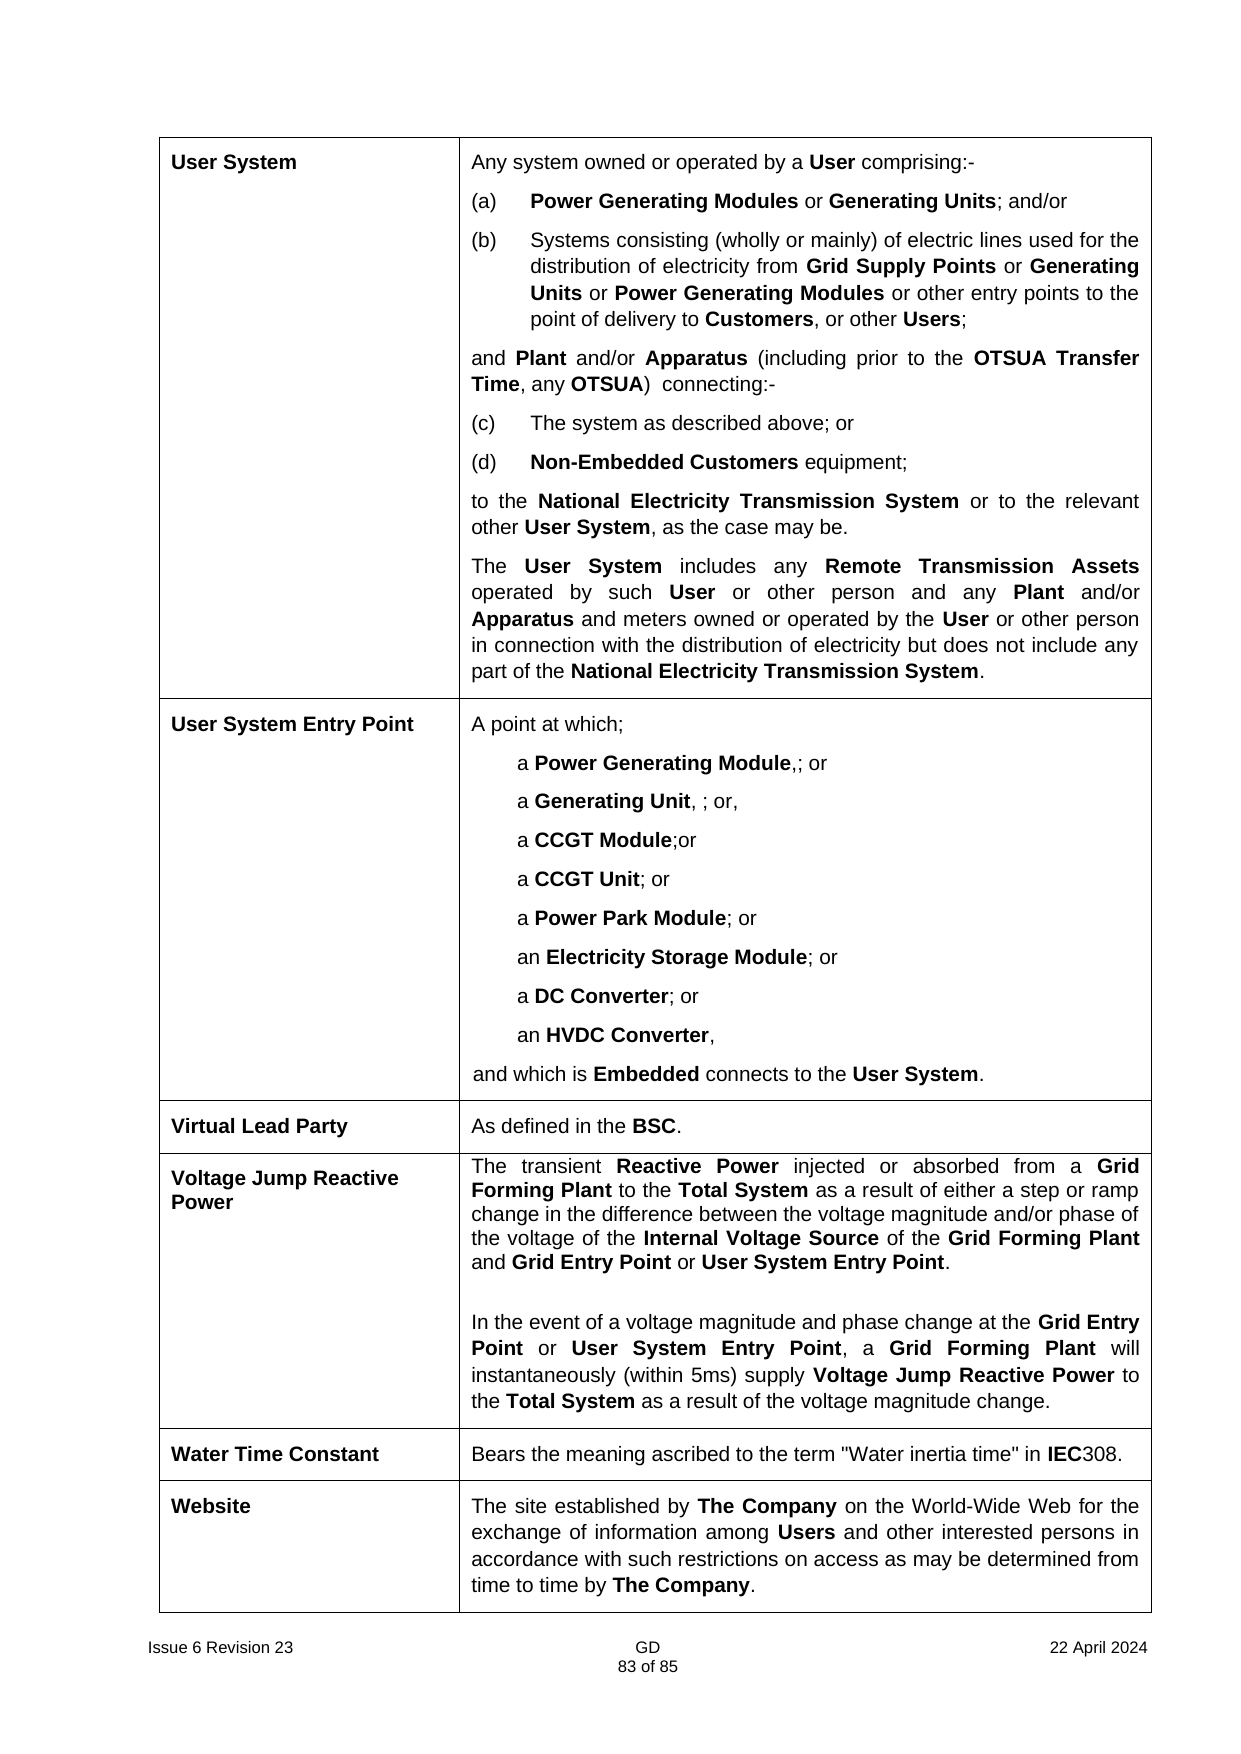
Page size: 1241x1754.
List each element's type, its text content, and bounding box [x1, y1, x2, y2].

table_cell Any system owned or operated by a User comprising:- (a) Power Generating Modules or Generating Units; and/or (b) Systems consisting (wholly or mainly) of electric lines used for the distribution of electricity from Grid Supply Points or Generating Units or Power Generating Modules or other entry points to the point of delivery to Customers, or other Users; and Plant and/or Apparatus (including prior to the OTSUA Transfer Time, any OTSUA) connecting:- (c) The system as described above; or (d) Non-Embedded Customers equipment; to the National Electricity Transmission System or to the relevant other User System, as the case may be. The User System includes any Remote Transmission Assets operated by such User or other person and any Plant and/or Apparatus and meters owned or operated by the User or other person in connection with the distribution of electricity but does not include any part of the National Electricity Transmission System. [460, 138, 1151, 698]
table_cell The transient Reactive Power injected or absorbed from a Grid Forming Plant to the Total System as a result of either a step or ramp change in the difference between the voltage magnitude and/or phase of the voltage of the Internal Voltage Source of the Grid Forming Plant and Grid Entry Point or User System Entry Point. In the event of a voltage magnitude and phase change at the Grid Entry Point or User System Entry Point, a Grid Forming Plant will instantaneously (within 5ms) supply Voltage Jump Reactive Power to the Total System as a result of the voltage magnitude change. [460, 1154, 1151, 1428]
table_cell Water Time Constant [160, 1429, 459, 1480]
table_cell User System [160, 138, 459, 698]
table_cell User System Entry Point [160, 699, 459, 1100]
table_cell As defined in the BSC. [460, 1101, 1151, 1153]
table_cell Website [160, 1481, 459, 1612]
table_cell Virtual Lead Party [160, 1101, 459, 1153]
table_cell Voltage Jump Reactive Power [160, 1154, 459, 1428]
table_cell The site established by The Company on the World-Wide Web for the exchange of information among Users and other interested persons in accordance with such restrictions on access as may be determined from time to time by The Company. [460, 1481, 1151, 1612]
table_cell Bears the meaning ascribed to the term "Water inertia time" in IEC308. [460, 1429, 1151, 1480]
table_cell A point at which; a Power Generating Module,; or a Generating Unit, ; or, a CCGT Module;or a CCGT Unit; or a Power Park Module; or an Electricity Storage Module; or a DC Converter; or an HVDC Converter, and which is Embedded connects to the User System. [460, 699, 1151, 1100]
